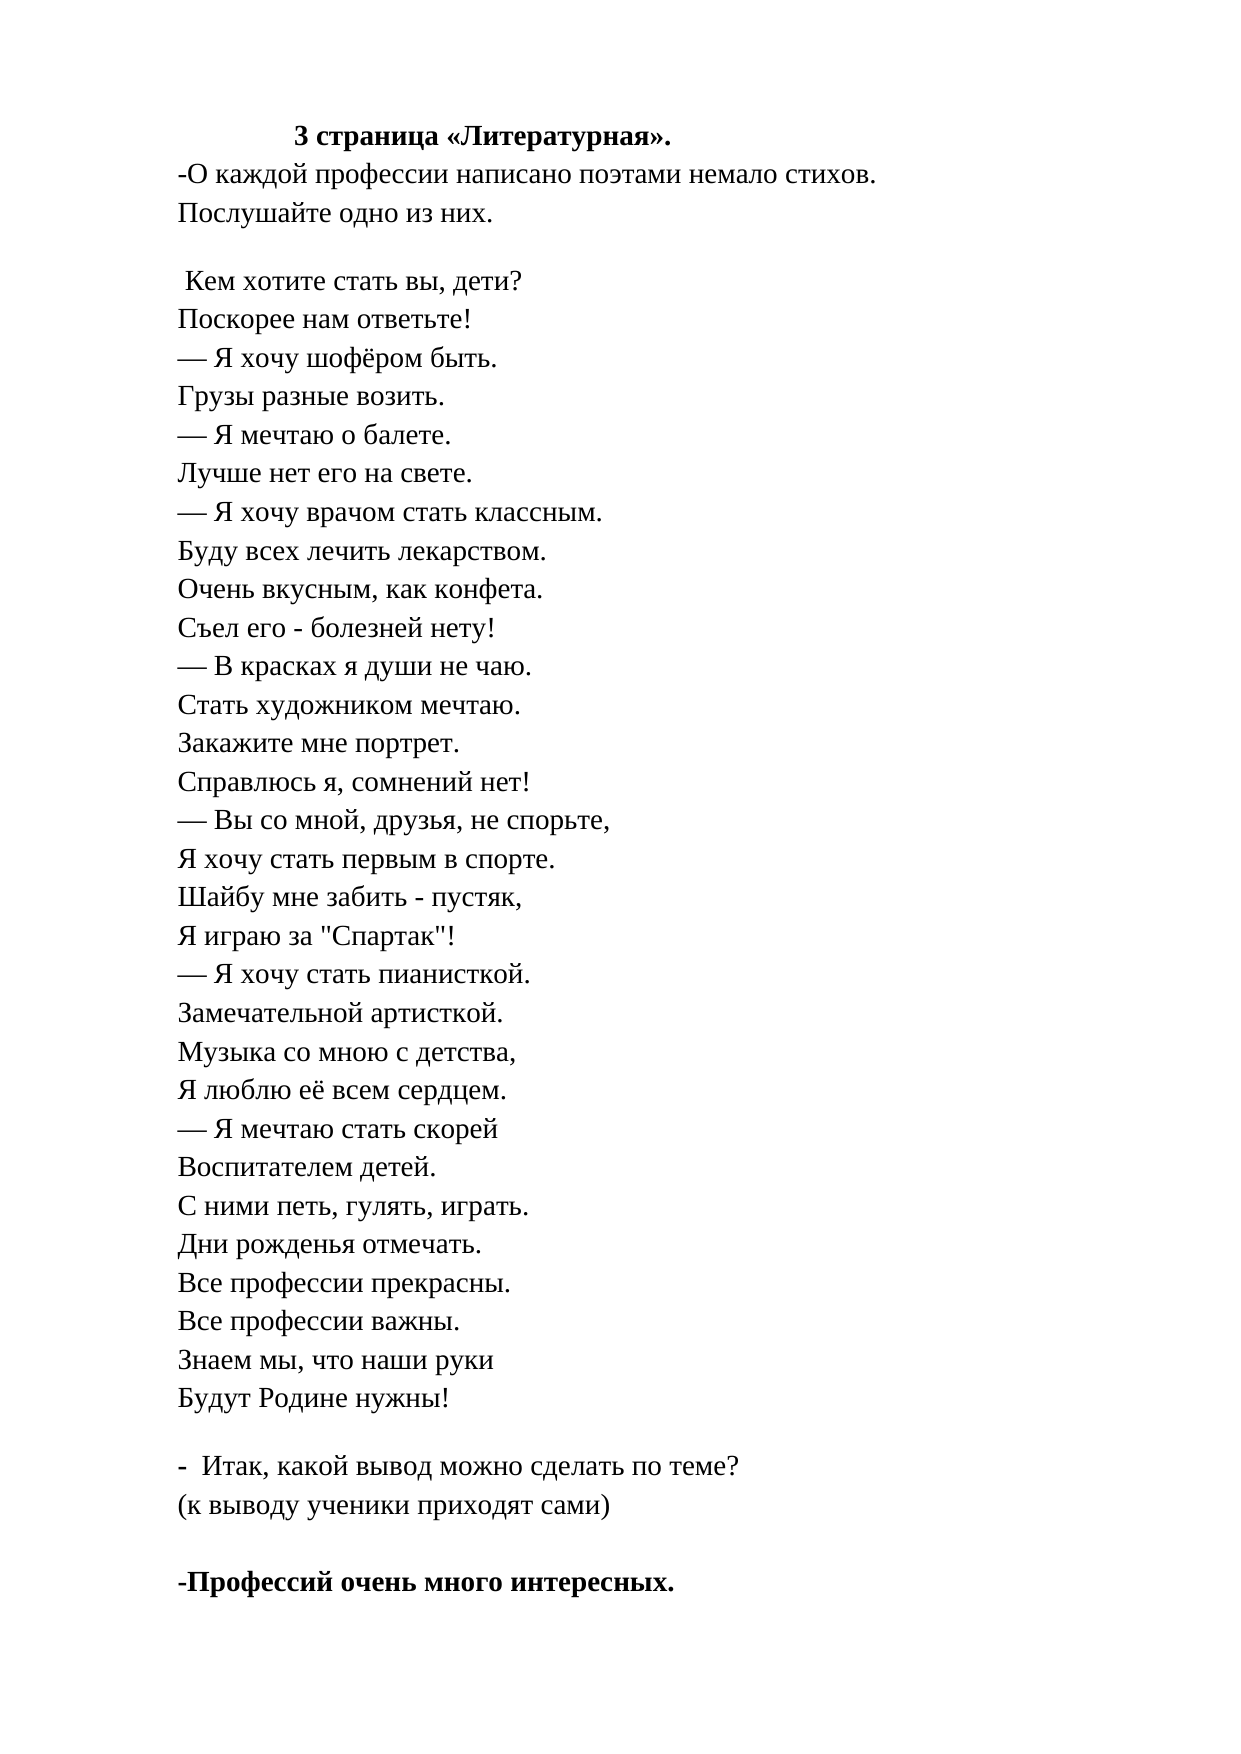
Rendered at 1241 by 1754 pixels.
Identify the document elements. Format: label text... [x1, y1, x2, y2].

text Послушайте одно из них. [177, 195, 1152, 229]
text - Итак, какой вывод можно сделать по теме? [177, 1448, 1152, 1482]
text 3 страница «Литературная». [177, 118, 1152, 152]
text Кем хотите стать вы, дети? Поскорее нам ответьте! — Я хочу шофёром быть. Грузы разные возить. — Я мечтаю о балете. Лучше нет его на свете. — Я хочу врачом стать классным. Буду всех лечить лекарством. Очень вкусным, как конфета. Съел его - болезней нету! — В красках я души не чаю. Стать художником мечтаю. Закажите мне портрет. Справлюсь я, сомнений нет! — Вы со мной, друзья, не спорьте, Я хочу стать первым в спорте. Шайбу мне забить - пустяк, Я играю за "Спартак"! — Я хочу стать пианисткой. Замечательной артисткой. Музыка со мною с детства, Я люблю её всем сердцем. — Я мечтаю стать скорей Воспитателем детей. С ними петь, гулять, играть. Дни рожденья отмечать. Все профессии прекрасны. Все профессии важны. Знаем мы, что наши руки Будут Родине нужны! [177, 263, 1152, 1414]
text (к выводу ученики приходят сами) [177, 1487, 1152, 1520]
text -О каждой профессии написано поэтами немало стихов. [177, 157, 1152, 190]
text -Профессий очень много интересных. [177, 1564, 1152, 1597]
